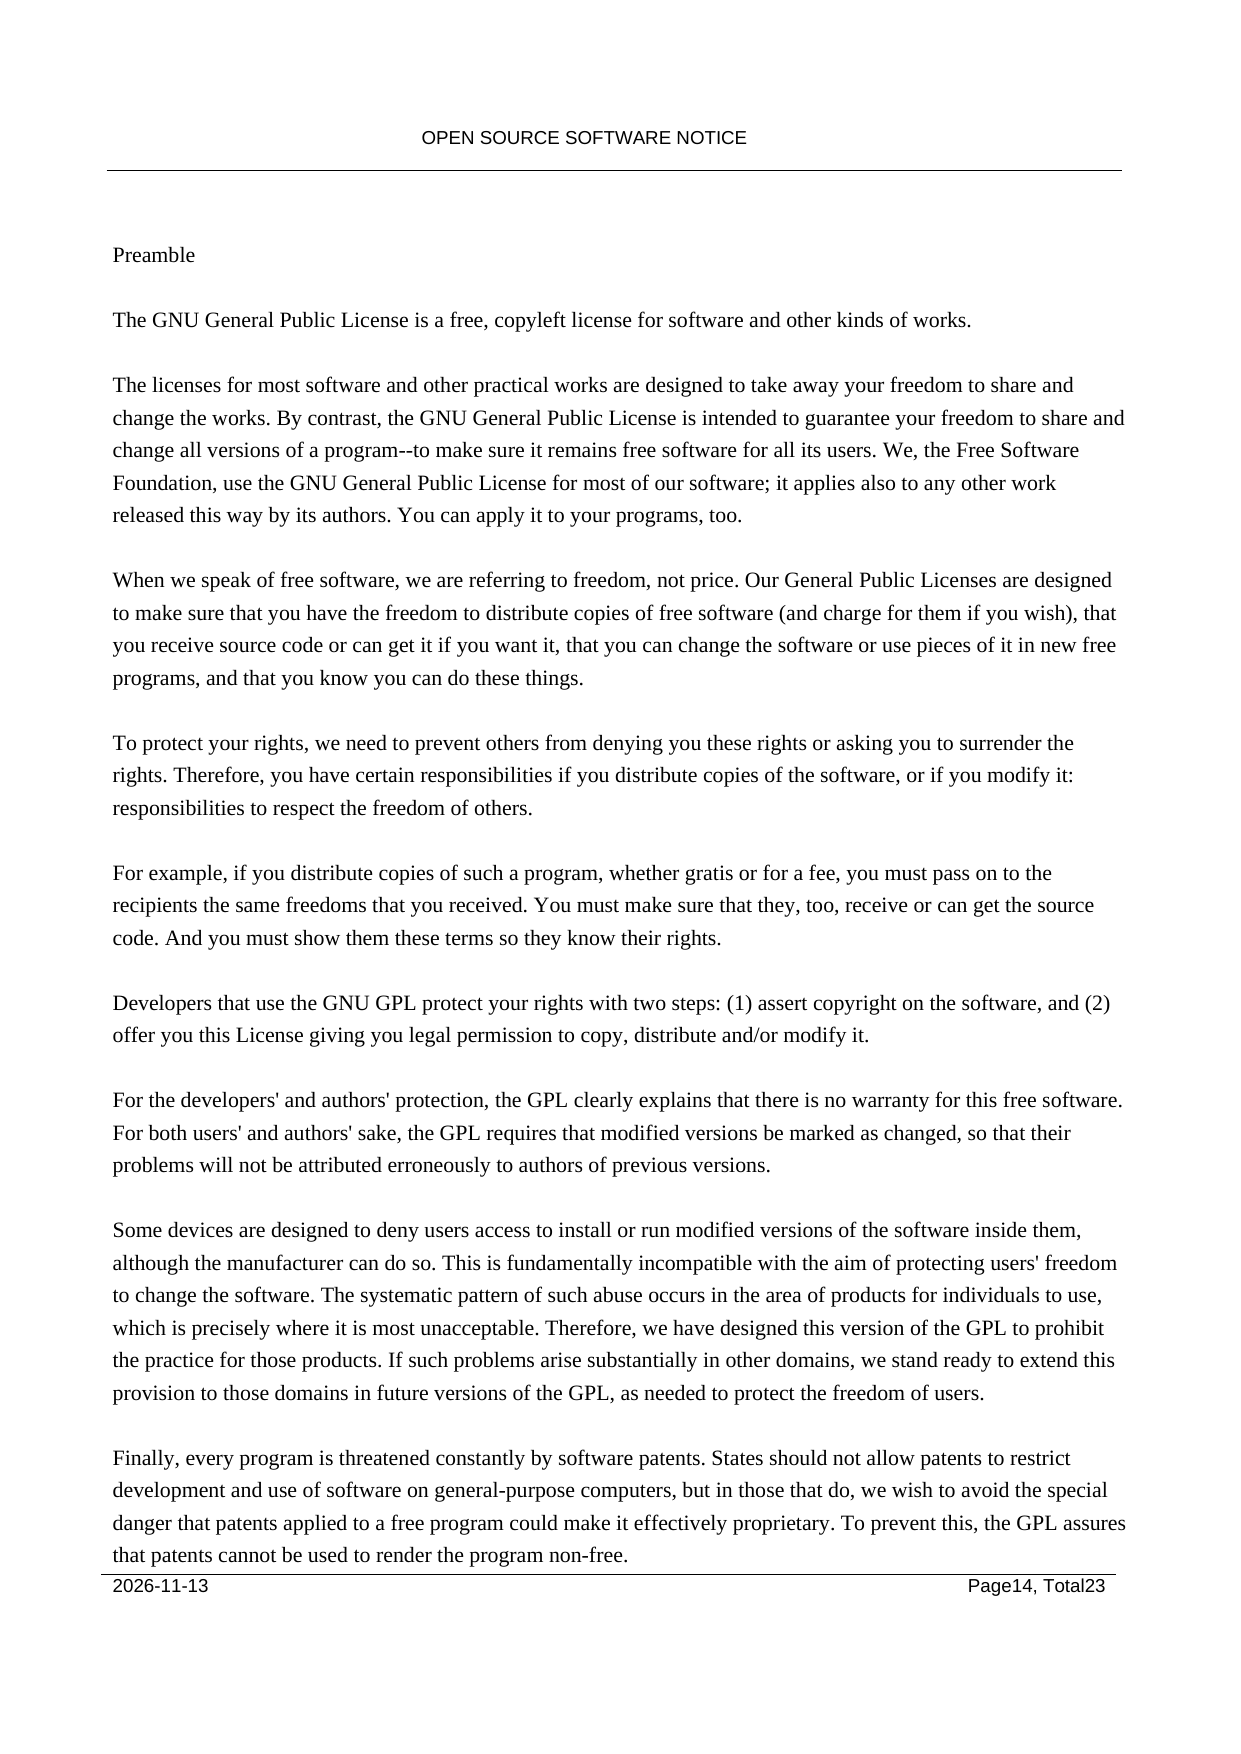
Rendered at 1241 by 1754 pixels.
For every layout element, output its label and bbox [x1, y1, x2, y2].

text [112, 206, 1128, 1571]
